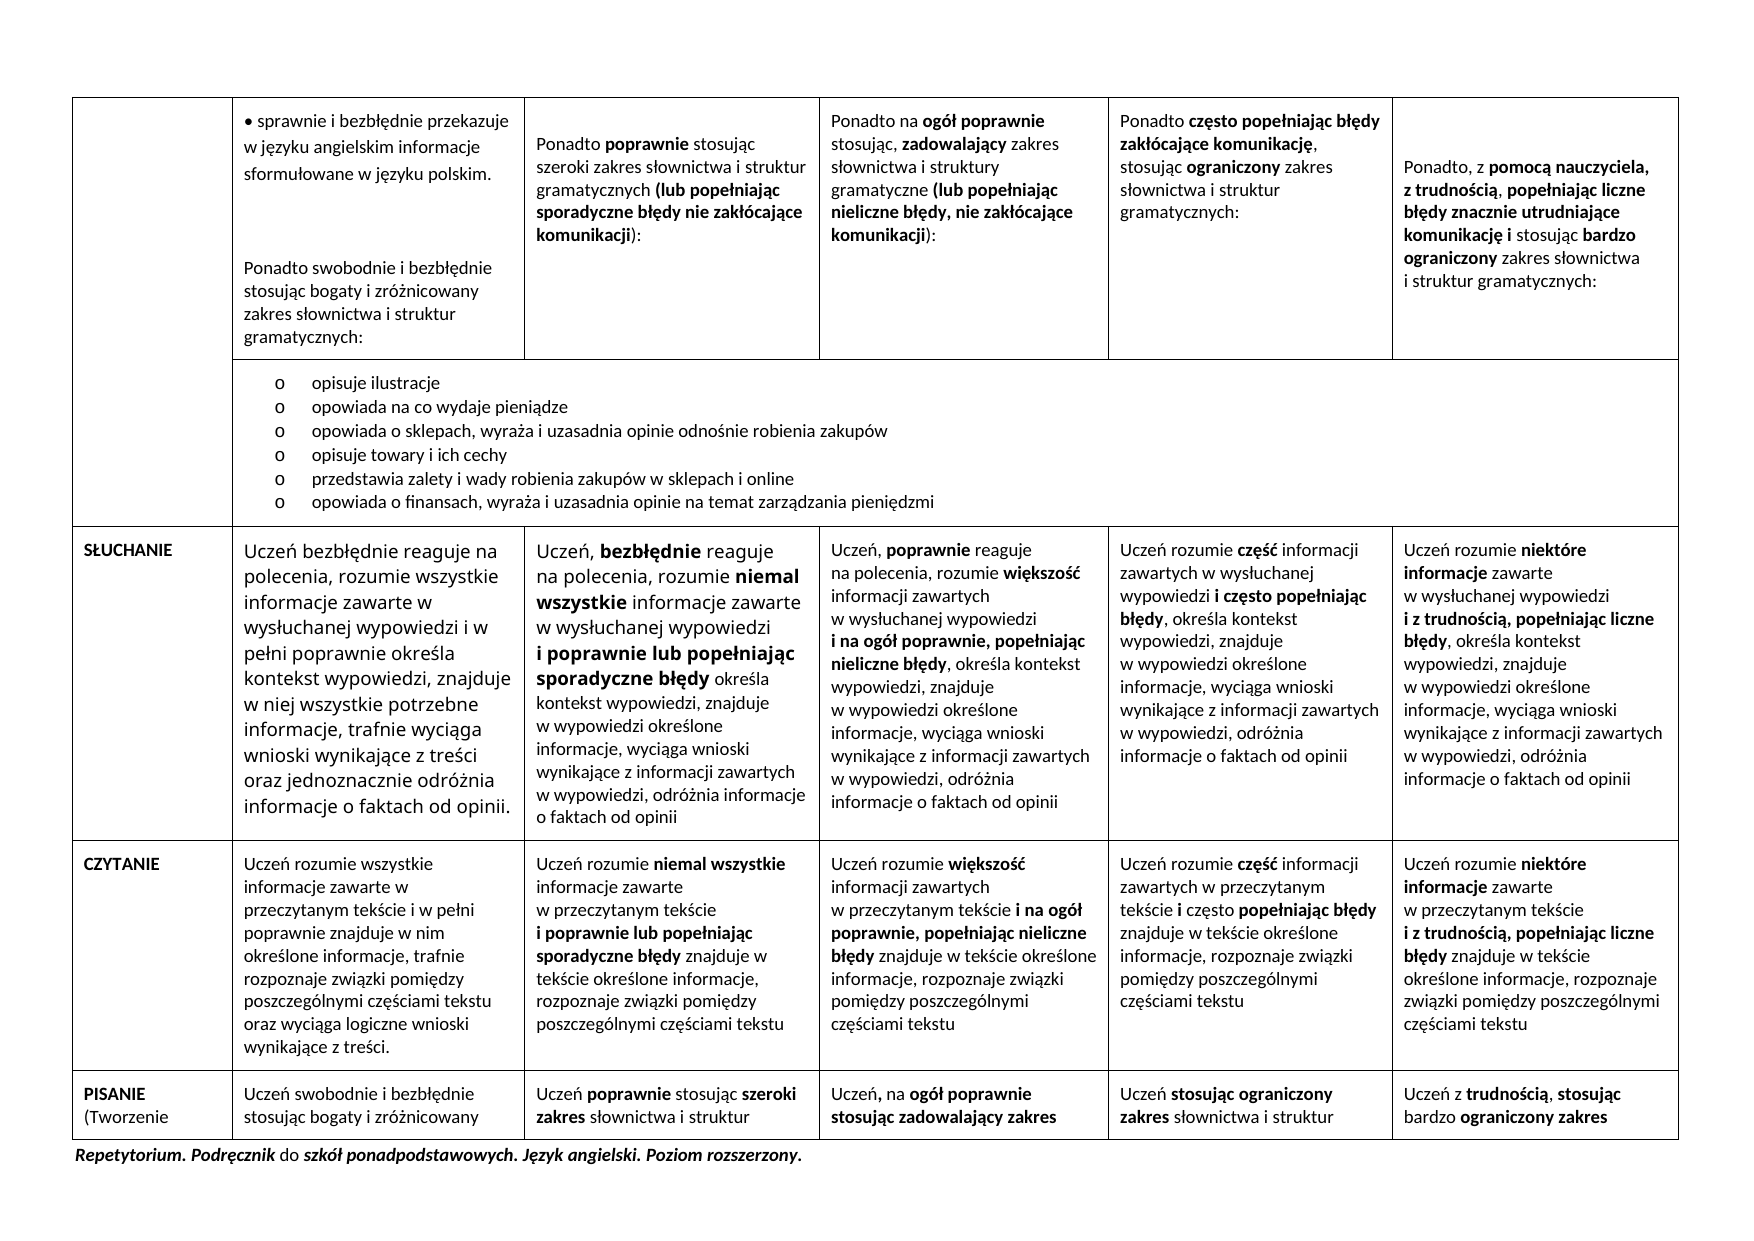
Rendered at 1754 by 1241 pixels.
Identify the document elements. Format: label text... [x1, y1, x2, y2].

table_cell Uczeń rozumie część informacji zawartych w wysłuchanej wypowiedzi i często popełniając błędy, określa kontekst wypowiedzi, znajduje w wypowiedzi określone informacje, wyciąga wnioski wynikające z informacji zawartych w wypowiedzi, odróżnia informacje o faktach od opinii [1109, 527, 1392, 840]
table_cell Uczeń rozumie niektóre informacje zawarte w wysłuchanej wypowiedzi i z trudnością, popełniając liczne błędy, określa kontekst wypowiedzi, znajduje w wypowiedzi określone informacje, wyciąga wnioski wynikające z informacji zawartych w wypowiedzi, odróżnia informacje o faktach od opinii [1393, 527, 1678, 840]
table_cell Uczeń, poprawnie reaguje na polecenia, rozumie większość informacji zawartych w wysłuchanej wypowiedzi i na ogół poprawnie, popełniając nieliczne błędy, określa kontekst wypowiedzi, znajduje w wypowiedzi określone informacje, wyciąga wnioski wynikające z informacji zawartych w wypowiedzi, odróżnia informacje o faktach od opinii [820, 527, 1108, 840]
table_cell Uczeń rozumie niektóre informacje zawarte w przeczytanym tekście i z trudnością, popełniając liczne błędy znajduje w tekście określone informacje, rozpoznaje związki pomiędzy poszczególnymi częściami tekstu [1393, 841, 1678, 1070]
table_cell CZYTANIE [73, 841, 232, 1070]
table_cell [1109, 1071, 1392, 1139]
table_cell Uczeń rozumie wszystkie informacje zawarte w przeczytanym tekście i w pełni poprawnie znajduje w nim określone informacje, trafnie rozpoznaje związki pomiędzy poszczególnymi częściami tekstu oraz wyciąga logiczne wnioski wynikające z treści. [233, 841, 524, 1070]
table_cell Uczeń, bezbłędnie reaguje na polecenia, rozumie niemal wszystkie informacje zawarte w wysłuchanej wypowiedzi i poprawnie lub popełniając sporadyczne błędy określa kontekst wypowiedzi, znajduje w wypowiedzi określone informacje, wyciąga wnioski wynikające z informacji zawartych w wypowiedzi, odróżnia informacje o faktach od opinii [525, 527, 819, 840]
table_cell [820, 1071, 1108, 1139]
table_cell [525, 98, 819, 359]
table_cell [233, 1071, 524, 1139]
table_cell Uczeń rozumie niemal wszystkie informacje zawarte w przeczytanym tekście i poprawnie lub popełniając sporadyczne błędy znajduje w tekście określone informacje, rozpoznaje związki pomiędzy poszczególnymi częściami tekstu [525, 841, 819, 1070]
table_cell opisuje ilustracje opowiada na co wydaje pieniądze opowiada o sklepach, wyraża i uzasadnia opinie odnośnie robienia zakupów opisuje towary i ich cechy przedstawia zalety i wady robienia zakupów w sklepach i online opowiada o finansach, wyraża i uzasadnia opinie na temat zarządzania pieniędzmi [233, 360, 1678, 526]
table_cell Uczeń bezbłędnie reaguje na polecenia, rozumie wszystkie informacje zawarte w wysłuchanej wypowiedzi i w pełni poprawnie określa kontekst wypowiedzi, znajduje w niej wszystkie potrzebne informacje, trafnie wyciąga wnioski wynikające z treści oraz jednoznacznie odróżnia informacje o faktach od opinii. [233, 527, 524, 840]
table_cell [1109, 98, 1392, 359]
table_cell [233, 98, 524, 359]
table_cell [1393, 1071, 1678, 1139]
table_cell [820, 98, 1108, 359]
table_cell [73, 98, 232, 526]
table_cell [1393, 98, 1678, 359]
table_cell SŁUCHANIE [73, 527, 232, 840]
table_cell Uczeń rozumie większość informacji zawartych w przeczytanym tekście i na ogół poprawnie, popełniając nieliczne błędy znajduje w tekście określone informacje, rozpoznaje związki pomiędzy poszczególnymi częściami tekstu [820, 841, 1108, 1070]
table_cell Uczeń rozumie część informacji zawartych w przeczytanym tekście i często popełniając błędy znajduje w tekście określone informacje, rozpoznaje związki pomiędzy poszczególnymi częściami tekstu [1109, 841, 1392, 1070]
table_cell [73, 1071, 232, 1139]
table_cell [525, 1071, 819, 1139]
